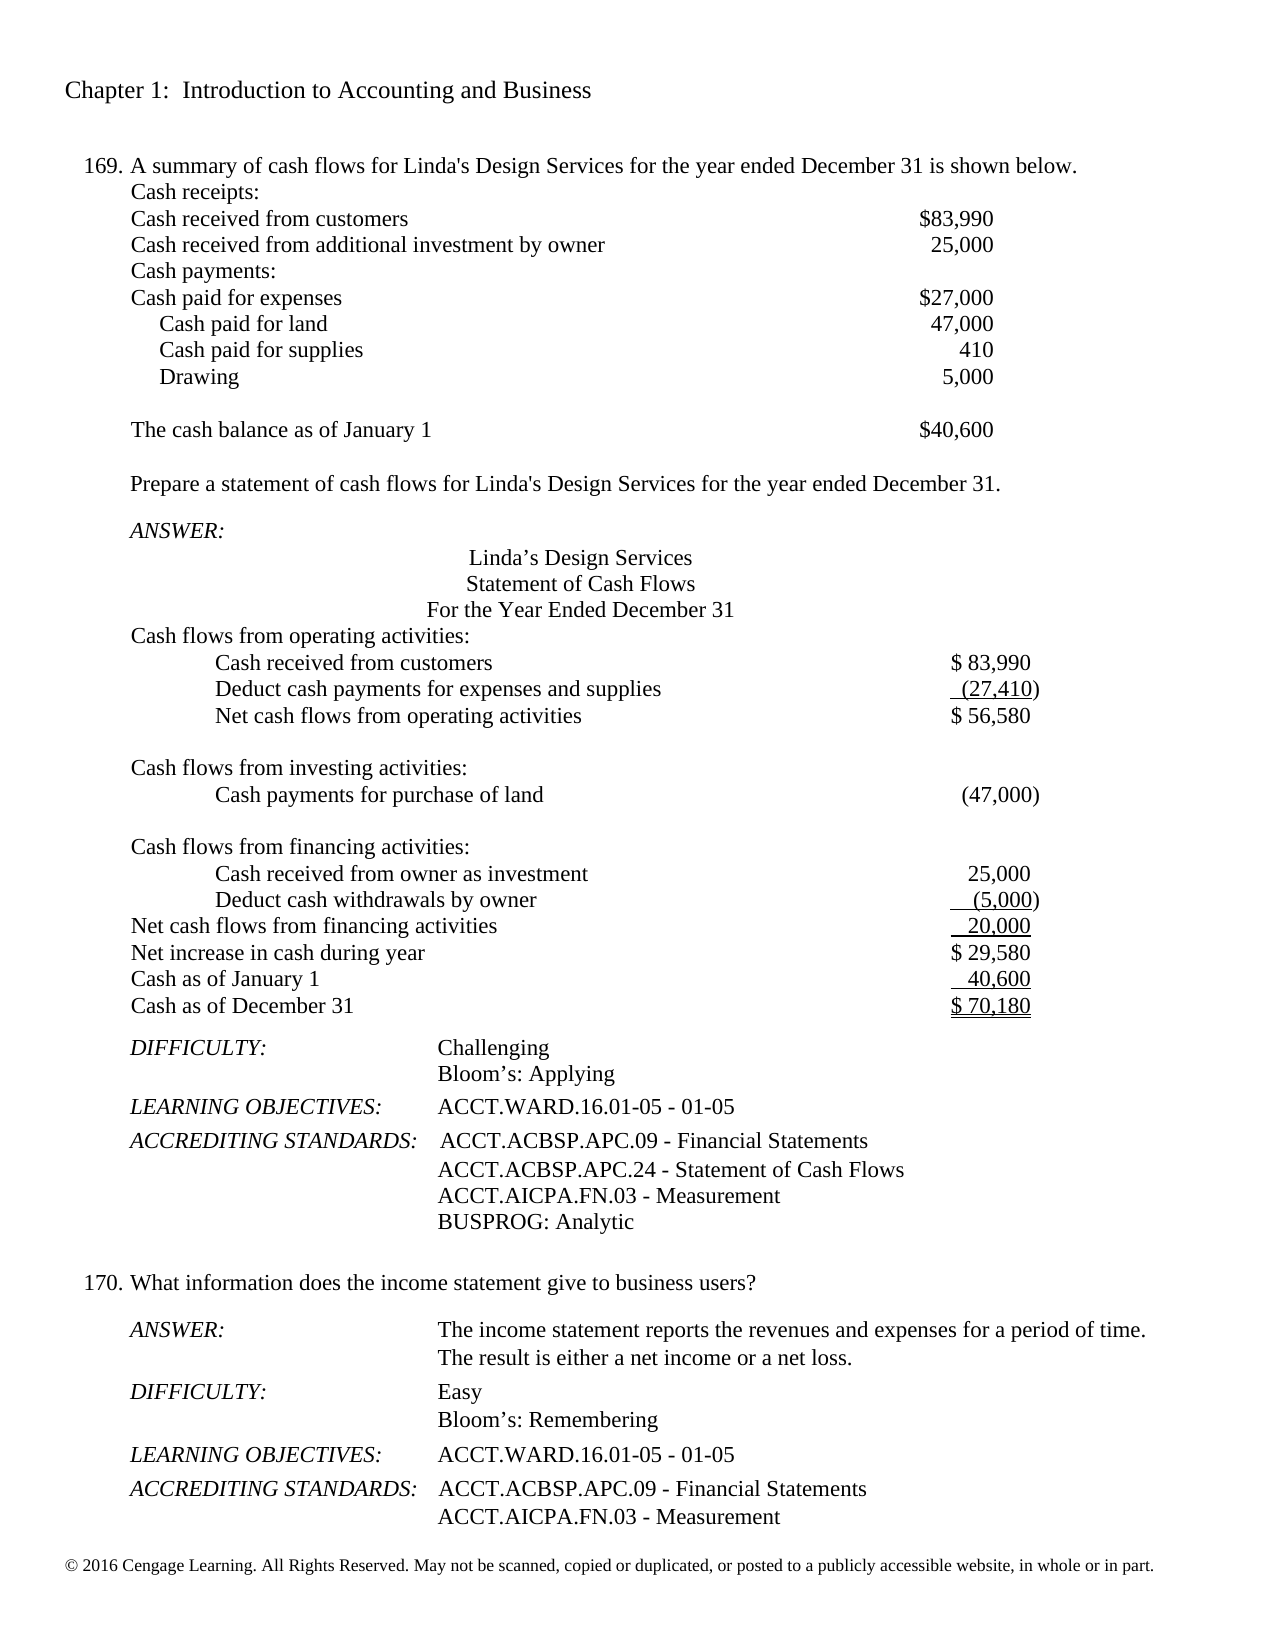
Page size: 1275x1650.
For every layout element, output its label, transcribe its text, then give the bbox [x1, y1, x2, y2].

text ACCT.ACBSP.APC.24 - Statement of Cash Flows ACCT.AICPA.FN.03 - Measurement [437, 1156, 1107, 1208]
text BUSPROG: Analytic [437, 1208, 1210, 1235]
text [437, 1503, 894, 1529]
text ACCREDITING STANDARDS: ACCT.ACBSP.APC.09 - Financial Statements [130, 1127, 1210, 1154]
text ACCREDITING STANDARDS: ACCT.ACBSP.APC.09 - Financial Statements [130, 1475, 1210, 1501]
list A summary of cash flows for Linda's Design Services for the year ended December 31 is shown below. [83, 152, 1210, 178]
text ANSWER: [130, 517, 1210, 543]
text The result is either a net income or a net loss. [437, 1344, 1210, 1370]
text LEARNING OBJECTIVES: ACCT.WARD.16.01-05 - 01-05 [130, 1441, 1210, 1467]
text DIFFICULTY: Easy [130, 1378, 1210, 1404]
list What information does the income statement give to business users? [83, 1269, 1210, 1295]
text Prepare a statement of cash flows for Linda's Design Services for the year ended December 31. [130, 470, 1210, 497]
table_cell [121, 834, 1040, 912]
text LEARNING OBJECTIVES: ACCT.WARD.16.01-05 - 01-05 [130, 1093, 1210, 1119]
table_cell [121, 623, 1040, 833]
text DIFFICULTY: Challenging Bloom’s: Applying [130, 1034, 624, 1087]
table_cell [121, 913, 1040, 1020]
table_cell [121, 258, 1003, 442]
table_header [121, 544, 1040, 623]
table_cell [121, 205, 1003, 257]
text Bloom’s: Remembering [437, 1406, 1210, 1433]
text ANSWER: The income statement reports the revenues and expenses for a period of time. [130, 1316, 1210, 1342]
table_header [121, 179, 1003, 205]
